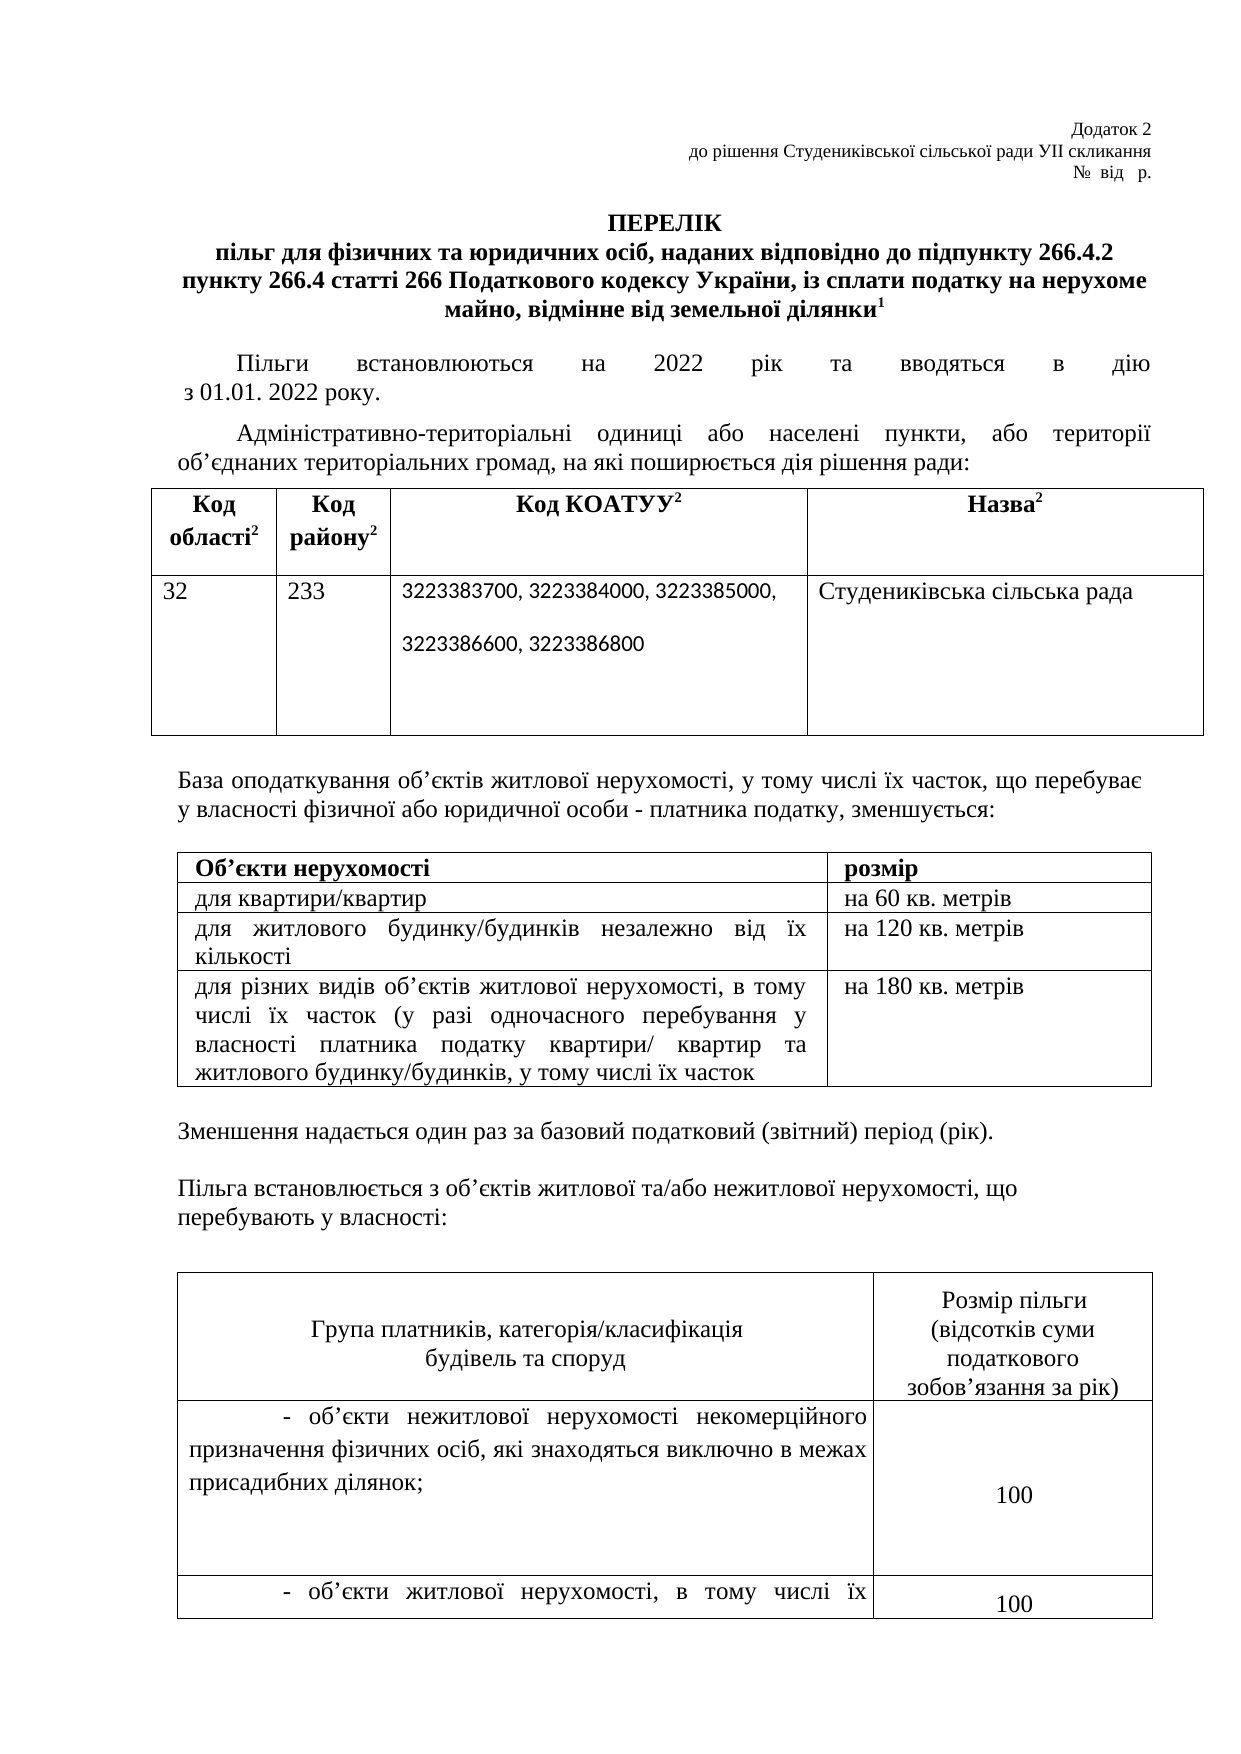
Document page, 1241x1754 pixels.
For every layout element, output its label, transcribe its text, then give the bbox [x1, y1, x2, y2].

text Пільга встановлюється з об’єктів житлової та/або нежитлової нерухомості, що перебувають у власності: [177, 1174, 1152, 1231]
table_header Розмір пільги (відсотків суми податкового зобов’язання за рік) [874, 1273, 1152, 1400]
table_header Код області2 [152, 489, 276, 575]
table_cell 233 [277, 576, 390, 735]
table_cell Студениківська сільська рада [808, 576, 1203, 735]
text ПЕРЕЛІК пільг для фізичних та юридичних осіб, наданих відповідно до підпункту 266.4.2 пункту 266.4 статті 266 Податкового кодексу України, із сплати податку на нерухоме майно, відмінне від земельної ділянки1 [177, 208, 1152, 323]
table_header Об’єкти нерухомості [178, 853, 827, 882]
table_header Код району2 [277, 489, 390, 575]
table_cell на 120 кв. метрів [828, 913, 1151, 970]
table_cell для житлового будинку/будинків незалежно від їх кількості [178, 913, 827, 970]
table_cell 100 [874, 1576, 1152, 1617]
table_header Назва2 [808, 489, 1203, 575]
table_header Код КОАТУУ2 [391, 489, 807, 575]
table_cell на 180 кв. метрів [828, 971, 1151, 1086]
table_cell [178, 1576, 873, 1617]
table_cell - об’єкти нежитлової нерухомості некомерційного призначення фізичних осіб, які знаходяться виключно в межах присадибних ділянок; [178, 1401, 873, 1575]
table_cell для різних видів об’єктів житлової нерухомості, в тому числі їх часток (у разі одночасного перебування у власності платника податку квартири/ квартир та житлового будинку/будинків, у тому числі їх часток [178, 971, 827, 1086]
table_header Група платників, категорія/класифікація будівель та споруд [178, 1273, 873, 1400]
text № від р. [591, 161, 1152, 183]
text База оподаткування об’єктів житлової нерухомості, у тому числі їх часток, що перебуває у власності фізичної або юридичної особи - платника податку, зменшується: [177, 765, 1143, 823]
table_cell 32 [152, 576, 276, 735]
text Додаток 2 до рішення Студениківської сільської ради УІІ скликання [591, 118, 1152, 161]
text Адміністративно-територіальні одиниці або населені пункти, або території об’єднаних територіальних громад, на які поширюється дія рішення ради: [177, 418, 1152, 475]
table_cell для квартири/квартир [178, 883, 827, 912]
text Пільги встановлюються на 2022 рік та вводяться в дію з 01.01. 2022 року. [177, 348, 1152, 405]
text Зменшення надається один раз за базовий податковий (звітний) період (рік). [177, 1116, 1143, 1145]
table_cell на 60 кв. метрів [828, 883, 1151, 912]
table_cell 3223383700, 3223384000, 3223385000, 3223386600, 3223386800 [391, 576, 807, 735]
table_header розмір [828, 853, 1151, 882]
table_cell 100 [874, 1401, 1152, 1575]
